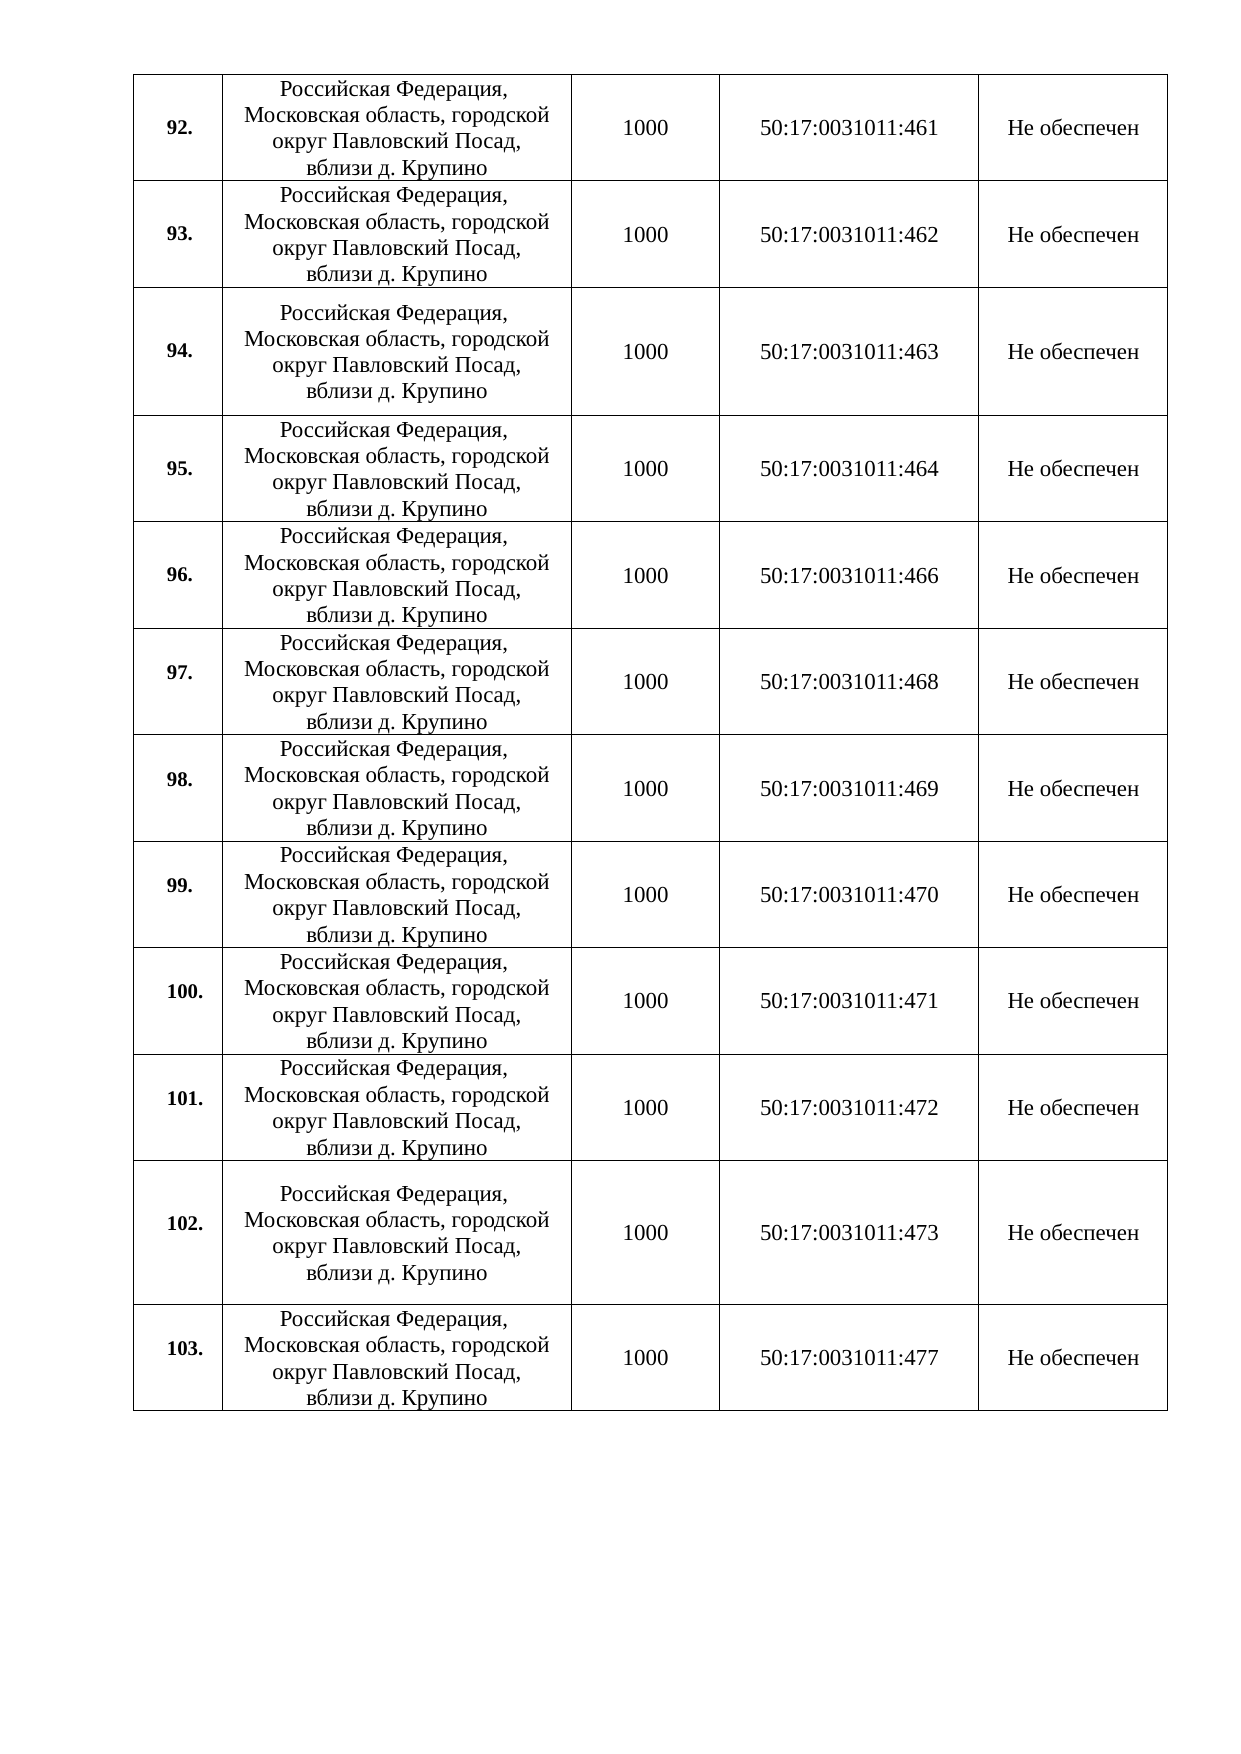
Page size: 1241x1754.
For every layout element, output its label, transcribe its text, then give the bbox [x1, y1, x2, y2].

table_cell [134, 416, 222, 521]
table_cell Не обеспечен [979, 75, 1167, 180]
table_cell 1000 [572, 288, 719, 415]
table_cell 50:17:0031011:461 [720, 75, 978, 180]
table_cell Не обеспечен [979, 288, 1167, 415]
table_cell Не обеспечен [979, 522, 1167, 628]
table_cell 50:17:0031011:463 [720, 288, 978, 415]
table_cell 1000 [572, 522, 719, 628]
table_cell 50:17:0031011:477 [720, 1305, 978, 1410]
table_cell Российская Федерация, Московская область, городской округ Павловский Посад, вблизи д. Крупино [223, 842, 571, 947]
table_cell [134, 75, 222, 180]
table_cell Российская Федерация, Московская область, городской округ Павловский Посад, вблизи д. Крупино [223, 1161, 571, 1304]
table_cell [223, 75, 571, 180]
table_cell 1000 [572, 842, 719, 947]
table_cell [134, 629, 222, 734]
table_cell Не обеспечен [979, 1161, 1167, 1304]
table_cell 1000 [572, 948, 719, 1053]
table_cell Российская Федерация, Московская область, городской округ Павловский Посад, вблизи д. Крупино [223, 522, 571, 628]
table_cell Российская Федерация, Московская область, городской округ Павловский Посад, вблизи д. Крупино [223, 735, 571, 841]
table_cell 50:17:0031011:472 [720, 1055, 978, 1160]
table_cell 1000 [572, 75, 719, 180]
table_cell [134, 1305, 222, 1410]
table_cell Российская Федерация, Московская область, городской округ Павловский Посад, вблизи д. Крупино [223, 288, 571, 415]
table_cell Российская Федерация, Московская область, городской округ Павловский Посад, вблизи д. Крупино [223, 416, 571, 521]
table_cell 1000 [572, 1055, 719, 1160]
table_cell [134, 1055, 222, 1160]
table_cell 1000 [572, 181, 719, 287]
table_cell [134, 948, 222, 1053]
table_cell 1000 [572, 1161, 719, 1304]
table_cell 50:17:0031011:473 [720, 1161, 978, 1304]
table_cell Не обеспечен [979, 416, 1167, 521]
table_cell 1000 [572, 416, 719, 521]
table_cell Не обеспечен [979, 181, 1167, 287]
table_cell 50:17:0031011:471 [720, 948, 978, 1053]
table_cell Российская Федерация, Московская область, городской округ Павловский Посад, вблизи д. Крупино [223, 1055, 571, 1160]
table_cell 1000 [572, 735, 719, 841]
table_cell [134, 522, 222, 628]
table_cell [134, 288, 222, 415]
table_cell Российская Федерация, Московская область, городской округ Павловский Посад, вблизи д. Крупино [223, 1305, 571, 1410]
table_cell 50:17:0031011:462 [720, 181, 978, 287]
table_cell [134, 1161, 222, 1304]
table_cell 1000 [572, 629, 719, 734]
table_cell Российская Федерация, Московская область, городской округ Павловский Посад, вблизи д. Крупино [223, 629, 571, 734]
table_cell 50:17:0031011:469 [720, 735, 978, 841]
table_cell Не обеспечен [979, 1305, 1167, 1410]
table_cell Не обеспечен [979, 948, 1167, 1053]
table_cell Российская Федерация, Московская область, городской округ Павловский Посад, вблизи д. Крупино [223, 948, 571, 1053]
table_cell 50:17:0031011:466 [720, 522, 978, 628]
table_cell Не обеспечен [979, 1055, 1167, 1160]
table_cell 50:17:0031011:468 [720, 629, 978, 734]
table_cell 1000 [572, 1305, 719, 1410]
table_cell [134, 842, 222, 947]
table_cell Не обеспечен [979, 842, 1167, 947]
table_cell 50:17:0031011:464 [720, 416, 978, 521]
table_cell Не обеспечен [979, 735, 1167, 841]
table_cell Не обеспечен [979, 629, 1167, 734]
table_cell [134, 735, 222, 841]
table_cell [223, 181, 571, 287]
table_cell [134, 181, 222, 287]
table_cell 50:17:0031011:470 [720, 842, 978, 947]
